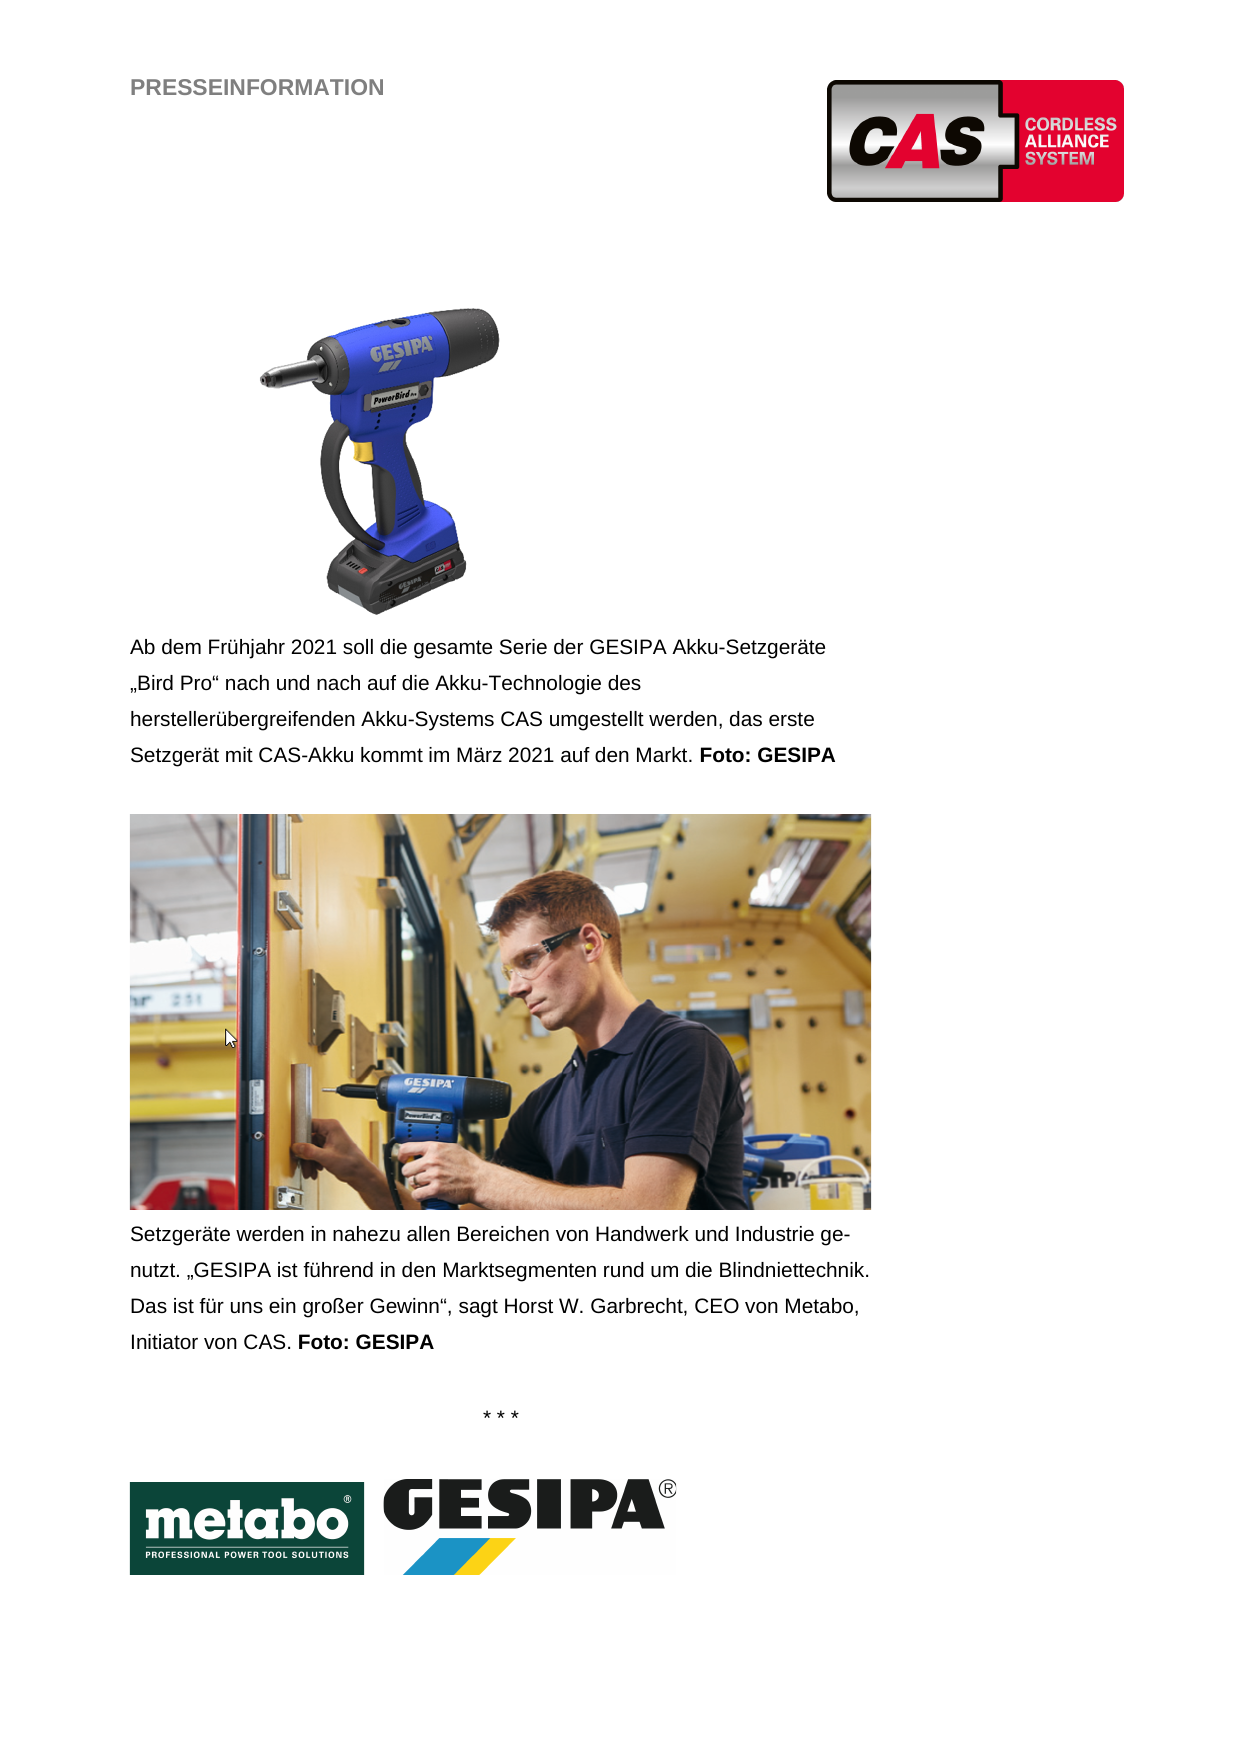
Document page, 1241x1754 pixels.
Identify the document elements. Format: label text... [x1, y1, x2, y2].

text Ab dem Frühjahr 2021 soll die gesamte Serie der GESIPA Akku-Setzgeräte „Bird Pro“ nach und nach auf die Akku-Technologie des herstellerübergreifenden Akku-Systems CAS umgestellt werden, das erste Setzgerät mit CAS-Akku kommt im März 2021 auf den Markt. Foto: GESIPA [130, 635, 872, 767]
picture [129, 1482, 365, 1575]
picture [129, 814, 872, 1210]
picture [827, 80, 1124, 202]
picture [383, 1479, 677, 1575]
picture [129, 295, 631, 622]
text Setzgeräte werden in nahezu allen Bereichen von Handwerk und Industrie ge-nutzt. „GESIPA ist führend in den Marktsegmenten rund um die Blindniettechnik. Das ist für uns ein großer Gewinn“, sagt Horst W. Garbrecht, CEO von Metabo, Initiator von CAS. Foto: GESIPA [130, 1222, 872, 1354]
text * * * [130, 1406, 872, 1429]
